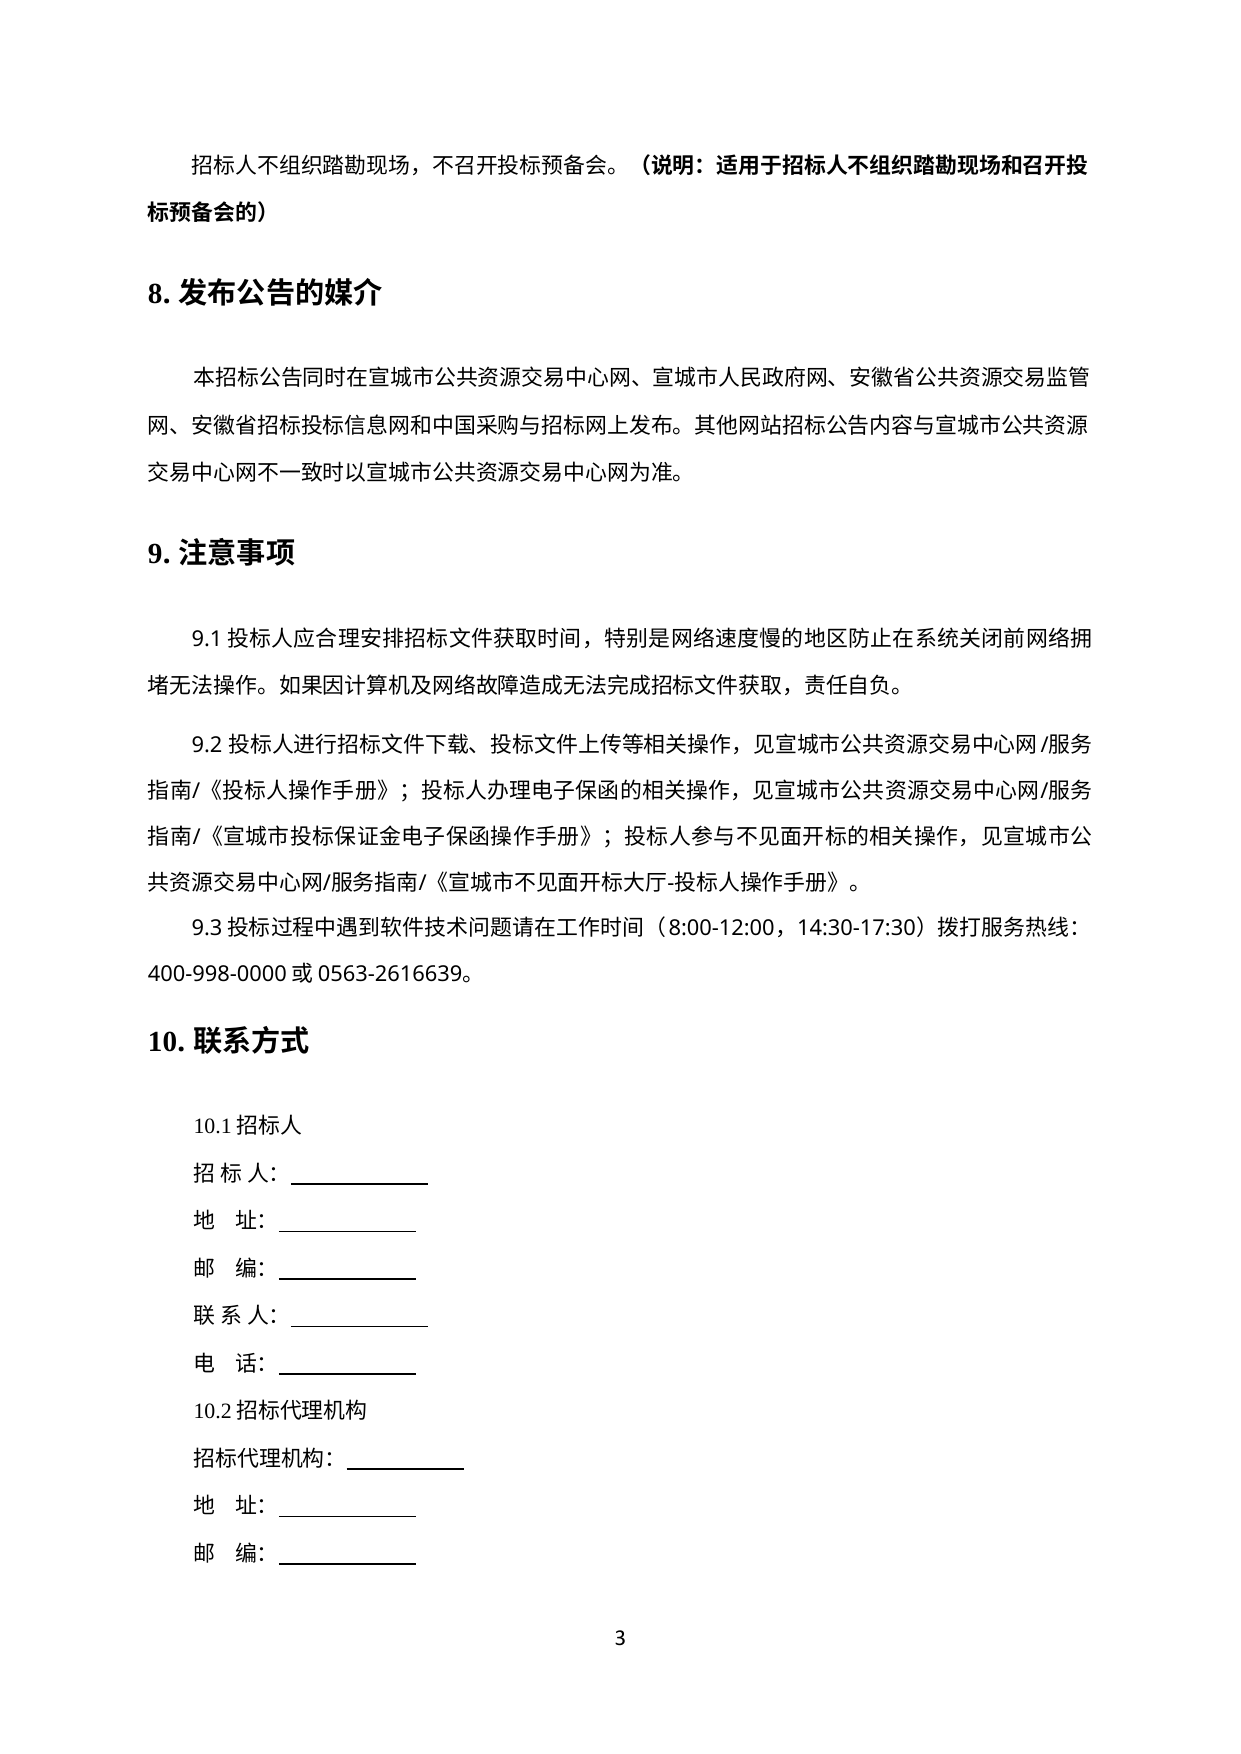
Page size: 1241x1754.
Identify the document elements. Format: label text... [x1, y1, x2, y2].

text 本招标公告同时在宣城市公共资源交易中心网、宣城市人民政府网、安徽省公共资源交易监管网、安徽省招标投标信息网和中国采购与招标网上发布。其他网站招标公告内容与宣城市公共资源交易中心网不一致时以宣城市公共资源交易中心网为准。 [148, 360, 1092, 487]
text 9.1投标人应合理安排招标文件获取时间，特别是网络速度慢的地区防止在系统关闭前网络拥堵无法操作。如果因计算机及网络故障造成无法完成招标文件获取，责任自负。 [148, 621, 1092, 700]
text 招 标 人： [148, 1156, 1092, 1188]
text 联 系 人： [148, 1298, 1092, 1330]
text 9.3投标过程中遇到软件技术问题请在工作时间（8:00-12:00，14:30-17:30）拨打服务热线：400-998-0000或0563-2616639。 [148, 899, 1092, 991]
text 9.2 投标人进行招标文件下载、投标文件上传等相关操作，见宣城市公共资源交易中心网/服务指南/《投标人操作手册》；投标人办理电子保函的相关操作，见宣城市公共资源交易中心网/服务指南/《宣城市投标保证金电子保函操作手册》；投标人参与不见面开标的相关操作，见宣城市公共资源交易中心网/服务指南/《宣城市不见面开标大厅-投标人操作手册》。 [148, 716, 1092, 899]
subtitle 9. 注意事项 [148, 530, 1092, 572]
text 地 址： [148, 1203, 1092, 1235]
text 地 址： [148, 1488, 1092, 1520]
text 10.1招标人 [148, 1108, 1092, 1140]
text 招标代理机构： [148, 1441, 1092, 1473]
text 10.2招标代理机构 [148, 1393, 1092, 1425]
text 邮 编： [148, 1251, 1092, 1283]
text 招标人不组织踏勘现场，不召开投标预备会。（说明：适用于招标人不组织踏勘现场和召开投标预备会的） [148, 148, 1092, 227]
subtitle 8. 发布公告的媒介 [148, 270, 1092, 312]
subtitle 10. 联系方式 [148, 1018, 1092, 1060]
text 邮 编： [148, 1536, 1092, 1568]
text 电 话： [148, 1346, 1092, 1378]
